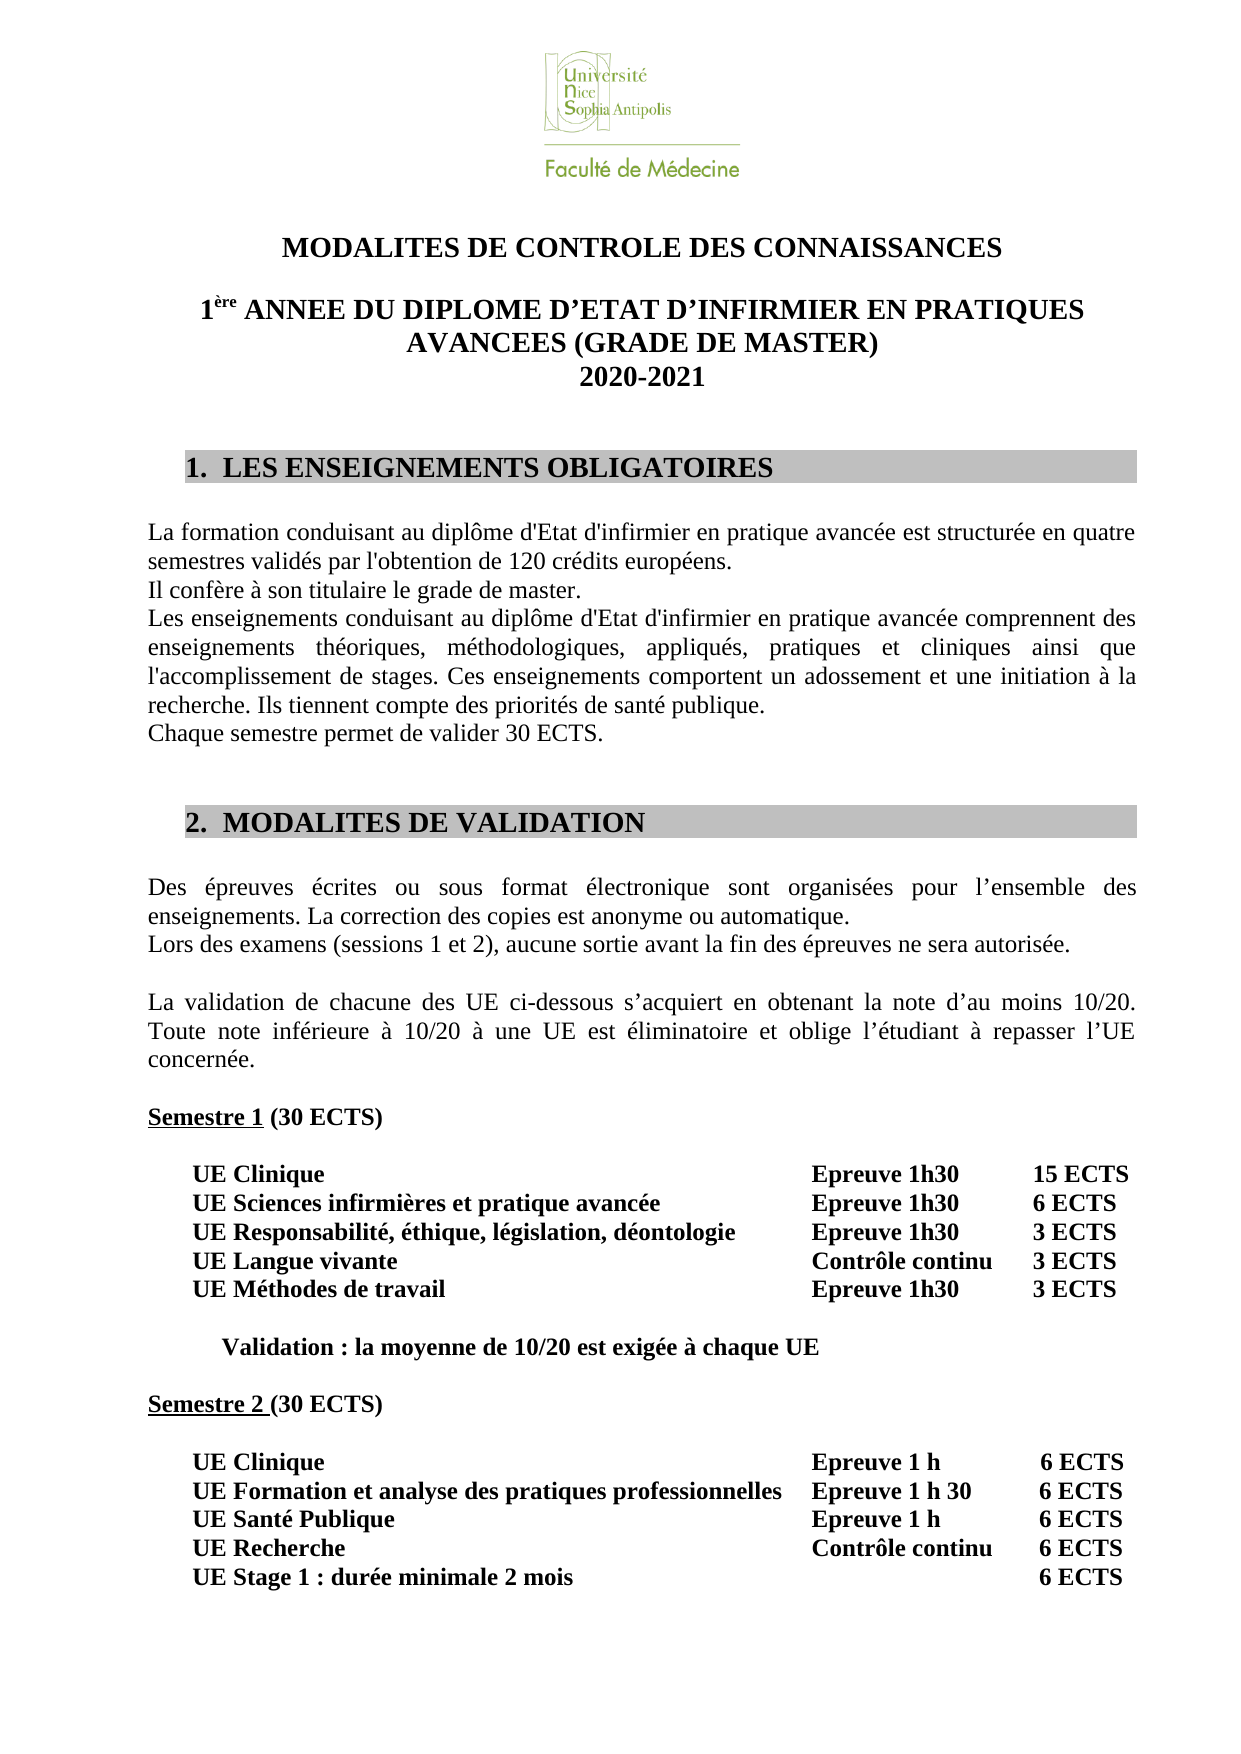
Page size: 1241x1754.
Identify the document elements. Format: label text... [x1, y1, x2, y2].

text La validation de chacune des UE ci-dessous s’acquiert en obtenant la note d’au moins 10/20. Toute note inférieure à 10/20 à une UE est éliminatoire et oblige l’étudiant à repasser l’UE concernée. [148, 987, 1137, 1073]
text UE Clinique Epreuve 1h30 15 ECTS [192, 1159, 1137, 1188]
text Des épreuves écrites ou sous format électronique sont organisées pour l’ensemble des enseignements. La correction des copies est anonyme ou automatique. [148, 872, 1137, 929]
text UE Méthodes de travail Epreuve 1h30 3 ECTS [192, 1274, 1137, 1303]
text Chaque semestre permet de valider 30 ECTS. [148, 718, 1137, 747]
text La formation conduisant au diplôme d'Etat d'infirmier en pratique avancée est structurée en quatre semestres validés par l'obtention de 120 crédits européens. [148, 517, 1137, 575]
text 1ère ANNEE DU DIPLOME D’ETAT D’INFIRMIER EN PRATIQUES AVANCEES (GRADE DE MASTER) [148, 292, 1137, 359]
list MODALITES DE VALIDATION [185, 805, 1137, 838]
text UE Recherche Contrôle continu 6 ECTS [192, 1533, 1137, 1562]
text Validation : la moyenne de 10/20 est exigée à chaque UE [148, 1332, 1137, 1361]
text UE Sciences infirmières et pratique avancée Epreuve 1h30 6 ECTS [192, 1188, 1137, 1217]
text Semestre 2 (30 ECTS) [148, 1389, 1137, 1418]
list LES ENSEIGNEMENTS OBLIGATOIRES [185, 450, 1137, 483]
text Semestre 1 (30 ECTS) [148, 1102, 1137, 1131]
text Lors des examens (sessions 1 et 2), aucune sortie avant la fin des épreuves ne sera autorisée. [148, 929, 1137, 958]
text Il confère à son titulaire le grade de master. [148, 575, 1137, 603]
text UE Clinique Epreuve 1 h 6 ECTS [192, 1447, 1137, 1476]
text UE Formation et analyse des pratiques professionnelles Epreuve 1 h 30 6 ECTS [192, 1476, 1137, 1504]
text 2020-2021 [148, 359, 1137, 392]
text MODALITES DE CONTROLE DES CONNAISSANCES [148, 234, 1137, 263]
text UE Responsabilité, éthique, législation, déontologie Epreuve 1h30 3 ECTS [192, 1217, 1137, 1246]
text Les enseignements conduisant au diplôme d'Etat d'infirmier en pratique avancée comprennent des enseignements théoriques, méthodologiques, appliqués, pratiques et cliniques ainsi que l'accomplissement de stages. Ces enseignements comportent un adossement et une initiation à la recherche. Ils tiennent compte des priorités de santé publique. [148, 603, 1137, 718]
text UE Stage 1 : durée minimale 2 mois 6 ECTS [192, 1562, 1137, 1591]
text UE Langue vivante Contrôle continu 3 ECTS [192, 1246, 1137, 1274]
text UE Santé Publique Epreuve 1 h 6 ECTS [192, 1504, 1137, 1533]
picture [544, 51, 741, 177]
